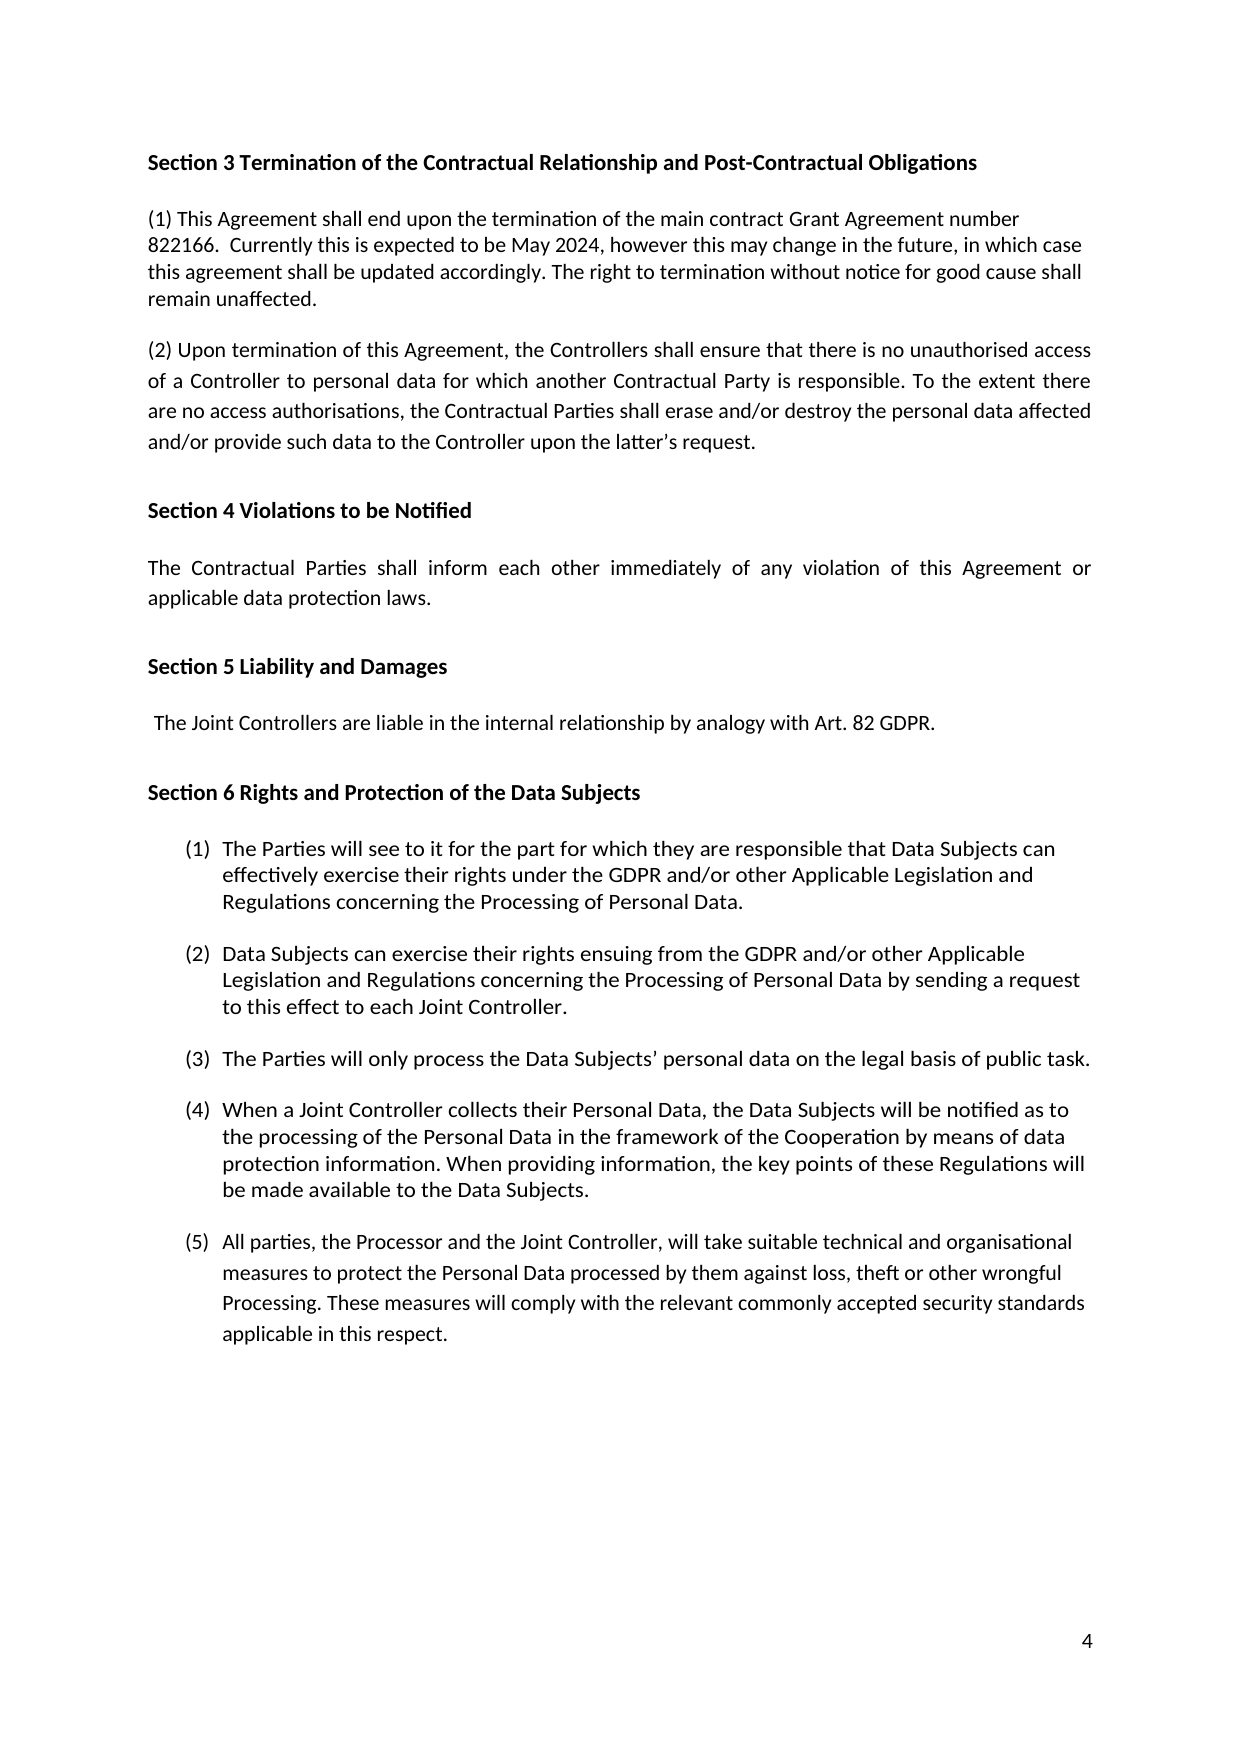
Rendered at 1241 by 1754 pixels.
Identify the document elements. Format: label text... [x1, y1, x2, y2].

subtitle Section 6 Rights and Protection of the Data Subjects [148, 778, 1093, 806]
text (1) This Agreement shall end upon the termination of the main contract Grant Agreement number 822166. Currently this is expected to be May 2024, however this may change in the future, in which case this agreement shall be updated accordingly. The right to termination without notice for good cause shall remain unaffected. [148, 205, 1093, 311]
subtitle Section 5 Liability and Damages [148, 652, 1093, 680]
list When a Joint Controller collects their Personal Data, the Data Subjects will be notified as to the processing of the Personal Data in the framework of the Cooperation by means of data protection information. When providing information, the key points of these Regulations will be made available to the Data Subjects. [185, 1097, 1093, 1203]
list Data Subjects can exercise their rights ensuing from the GDPR and/or other Applicable Legislation and Regulations concerning the Processing of Personal Data by sending a request to this effect to each Joint Controller. [185, 940, 1093, 1020]
text The Contractual Parties shall inform each other immediately of any violation of this Agreement or applicable data protection laws. [148, 554, 1093, 611]
list The Parties will see to it for the part for which they are responsible that Data Subjects can effectively exercise their rights under the GDPR and/or other Applicable Legislation and Regulations concerning the Processing of Personal Data. [185, 835, 1093, 915]
subtitle Section 4 Violations to be Notified [148, 496, 1093, 524]
list The Parties will only process the Data Subjects’ personal data on the legal basis of public task. [185, 1045, 1093, 1072]
list All parties, the Processor and the Joint Controller, will take suitable technical and organisational measures to protect the Personal Data processed by them against loss, theft or other wrongful Processing. These measures will comply with the relevant commonly accepted security standards applicable in this respect. [185, 1228, 1093, 1347]
subtitle Section 3 Termination of the Contractual Relationship and Post-Contractual Obligations [148, 148, 1093, 176]
text The Joint Controllers are liable in the internal relationship by analogy with Art. 82 GDPR. [148, 709, 1093, 736]
text (2) Upon termination of this Agreement, the Controllers shall ensure that there is no unauthorised access of a Controller to personal data for which another Contractual Party is responsible. To the extent there are no access authorisations, the Contractual Parties shall erase and/or destroy the personal data affected and/or provide such data to the Controller upon the latter’s request. [148, 336, 1093, 455]
